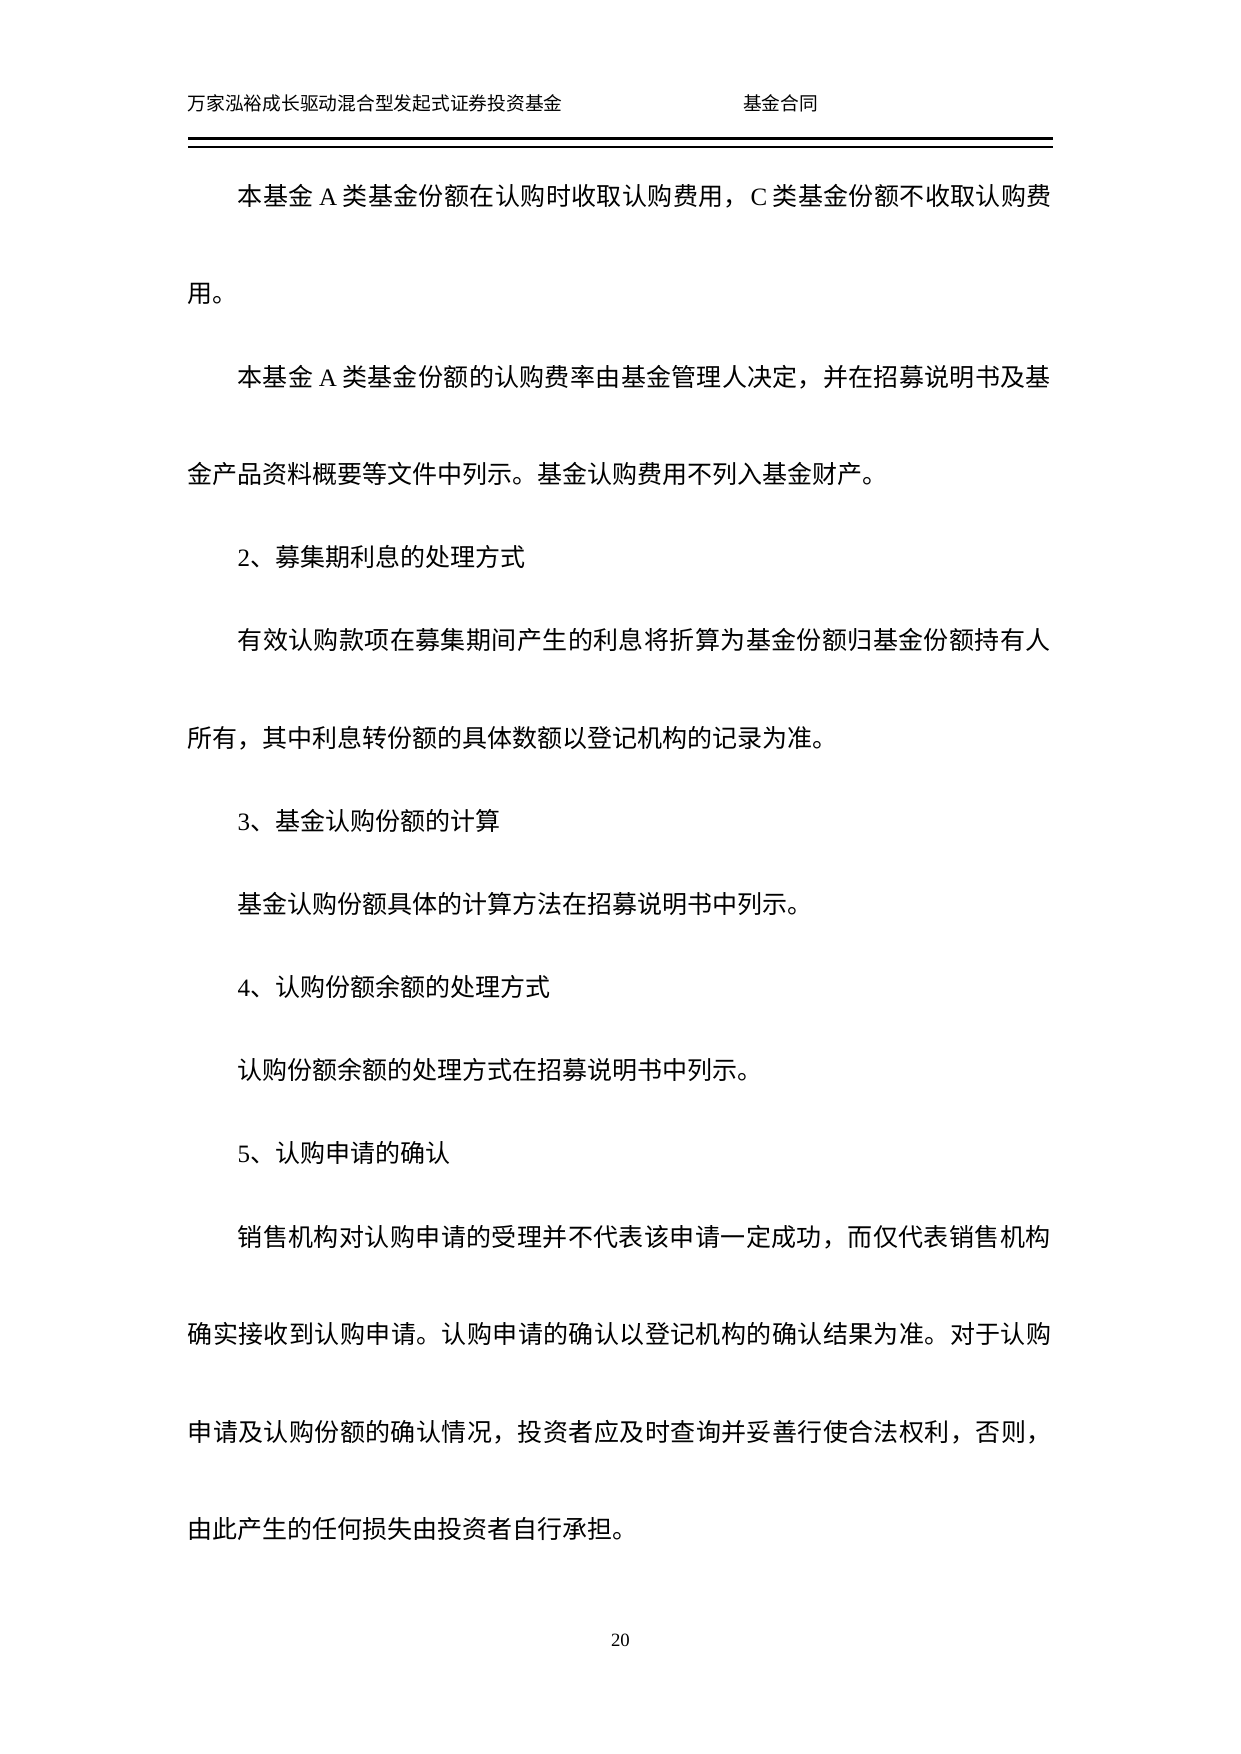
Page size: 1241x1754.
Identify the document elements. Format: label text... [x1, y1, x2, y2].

text 3、基金认购份额的计算 [187, 787, 1053, 852]
text 有效认购款项在募集期间产生的利息将折算为基金份额归基金份额持有人所有，其中利息转份额的具体数额以登记机构的记录为准。 [187, 606, 1053, 769]
text 基金认购份额具体的计算方法在招募说明书中列示。 [187, 870, 1053, 935]
text 本基金A类基金份额在认购时收取认购费用，C类基金份额不收取认购费用。 [187, 162, 1053, 324]
text 认购份额余额的处理方式在招募说明书中列示。 [187, 1036, 1053, 1101]
text 销售机构对认购申请的受理并不代表该申请一定成功，而仅代表销售机构确实接收到认购申请。认购申请的确认以登记机构的确认结果为准。对于认购申请及认购份额的确认情况，投资者应及时查询并妥善行使合法权利，否则，由此产生的任何损失由投资者自行承担。 [187, 1203, 1053, 1560]
text 本基金A类基金份额的认购费率由基金管理人决定，并在招募说明书及基金产品资料概要等文件中列示。基金认购费用不列入基金财产。 [187, 343, 1053, 505]
text 4、认购份额余额的处理方式 [187, 953, 1053, 1018]
text 5、认购申请的确认 [187, 1119, 1053, 1184]
text 2、募集期利息的处理方式 [187, 523, 1053, 588]
